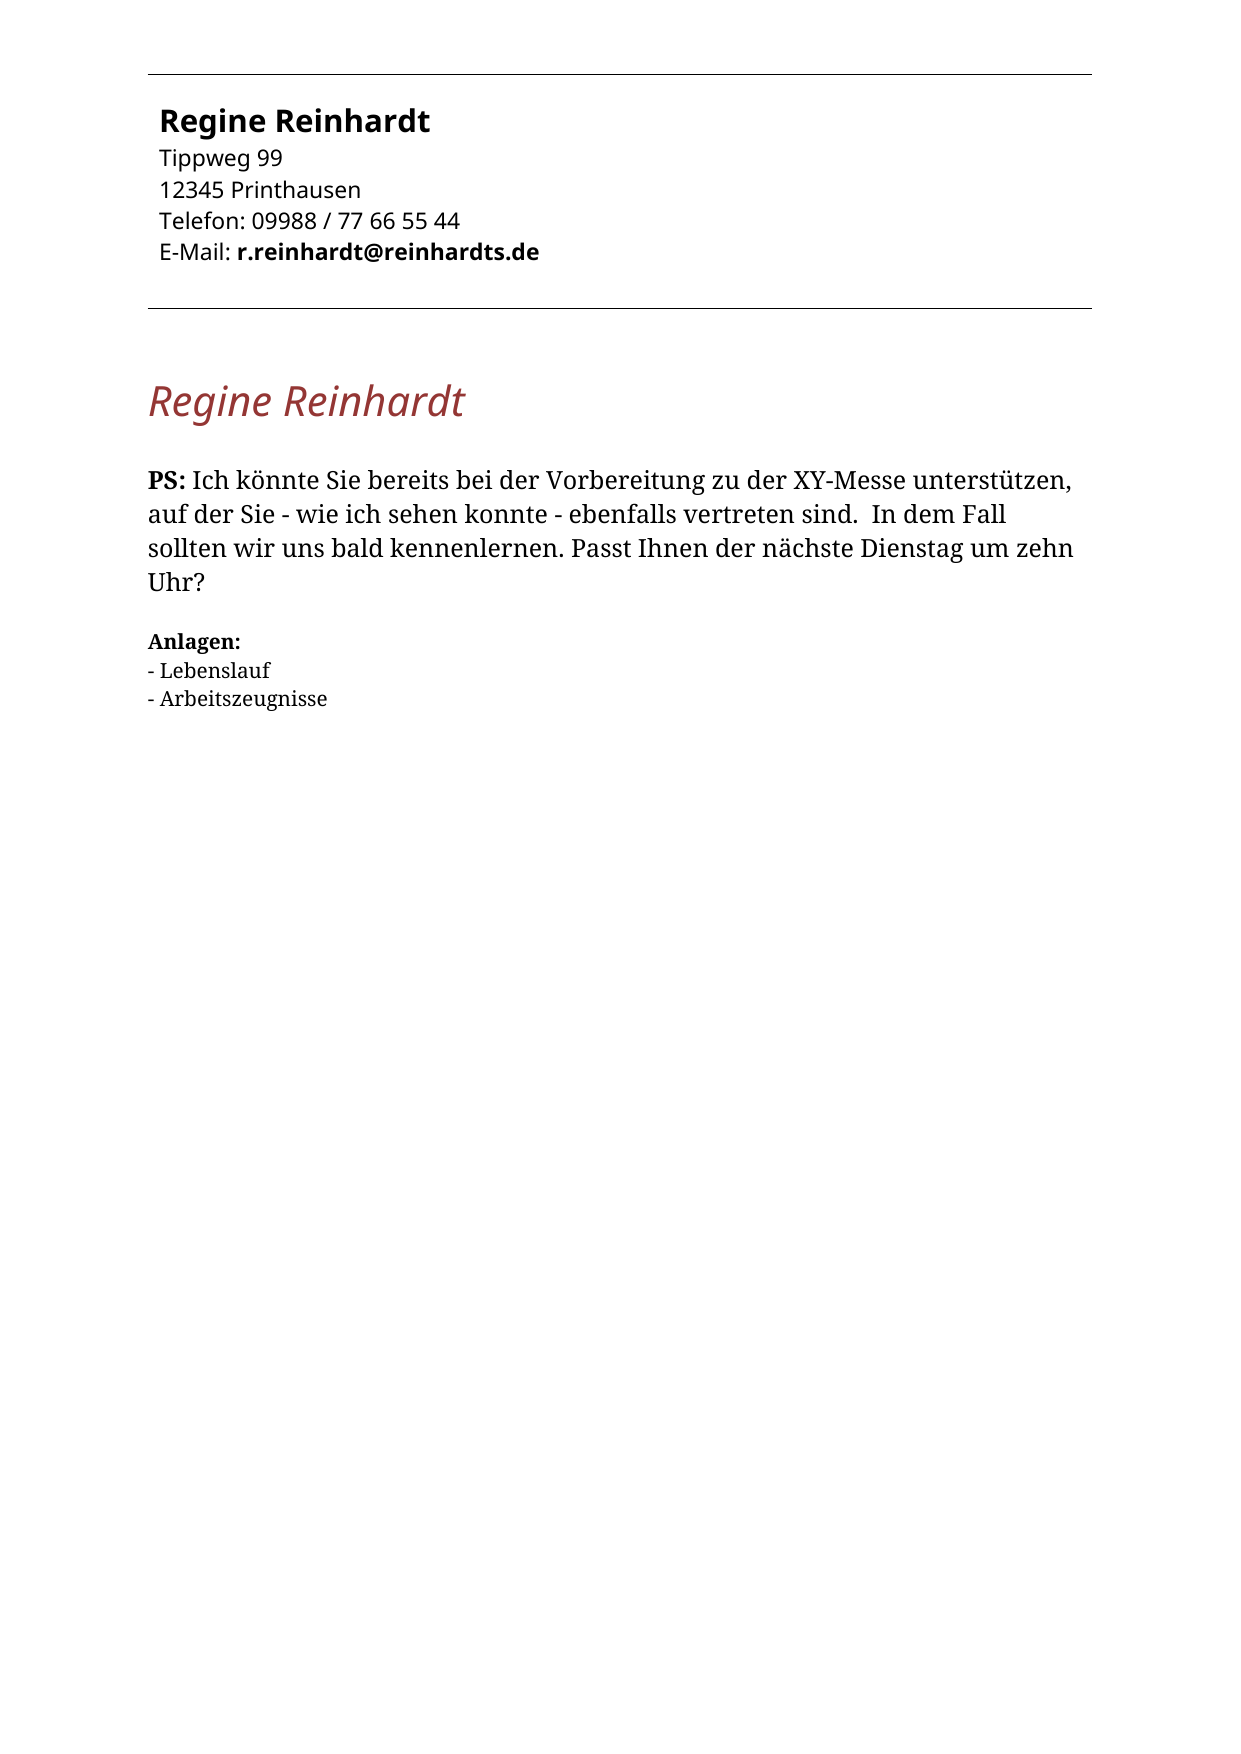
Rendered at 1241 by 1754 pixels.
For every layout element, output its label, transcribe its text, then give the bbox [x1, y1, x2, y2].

text - Arbeitszeugnisse [148, 684, 1093, 713]
text Anlagen: [148, 627, 1093, 656]
text Regine Reinhardt [148, 371, 1093, 428]
text - Lebenslauf [148, 656, 1093, 684]
text PS: Ich könnte Sie bereits bei der Vorbereitung zu der XY-Messe unterstützen, auf der Sie - wie ich sehen konnte - ebenfalls vertreten sind. In dem Fall sollten wir uns bald kennenlernen. Passt Ihnen der nächste Dienstag um zehn Uhr? [148, 463, 1093, 599]
